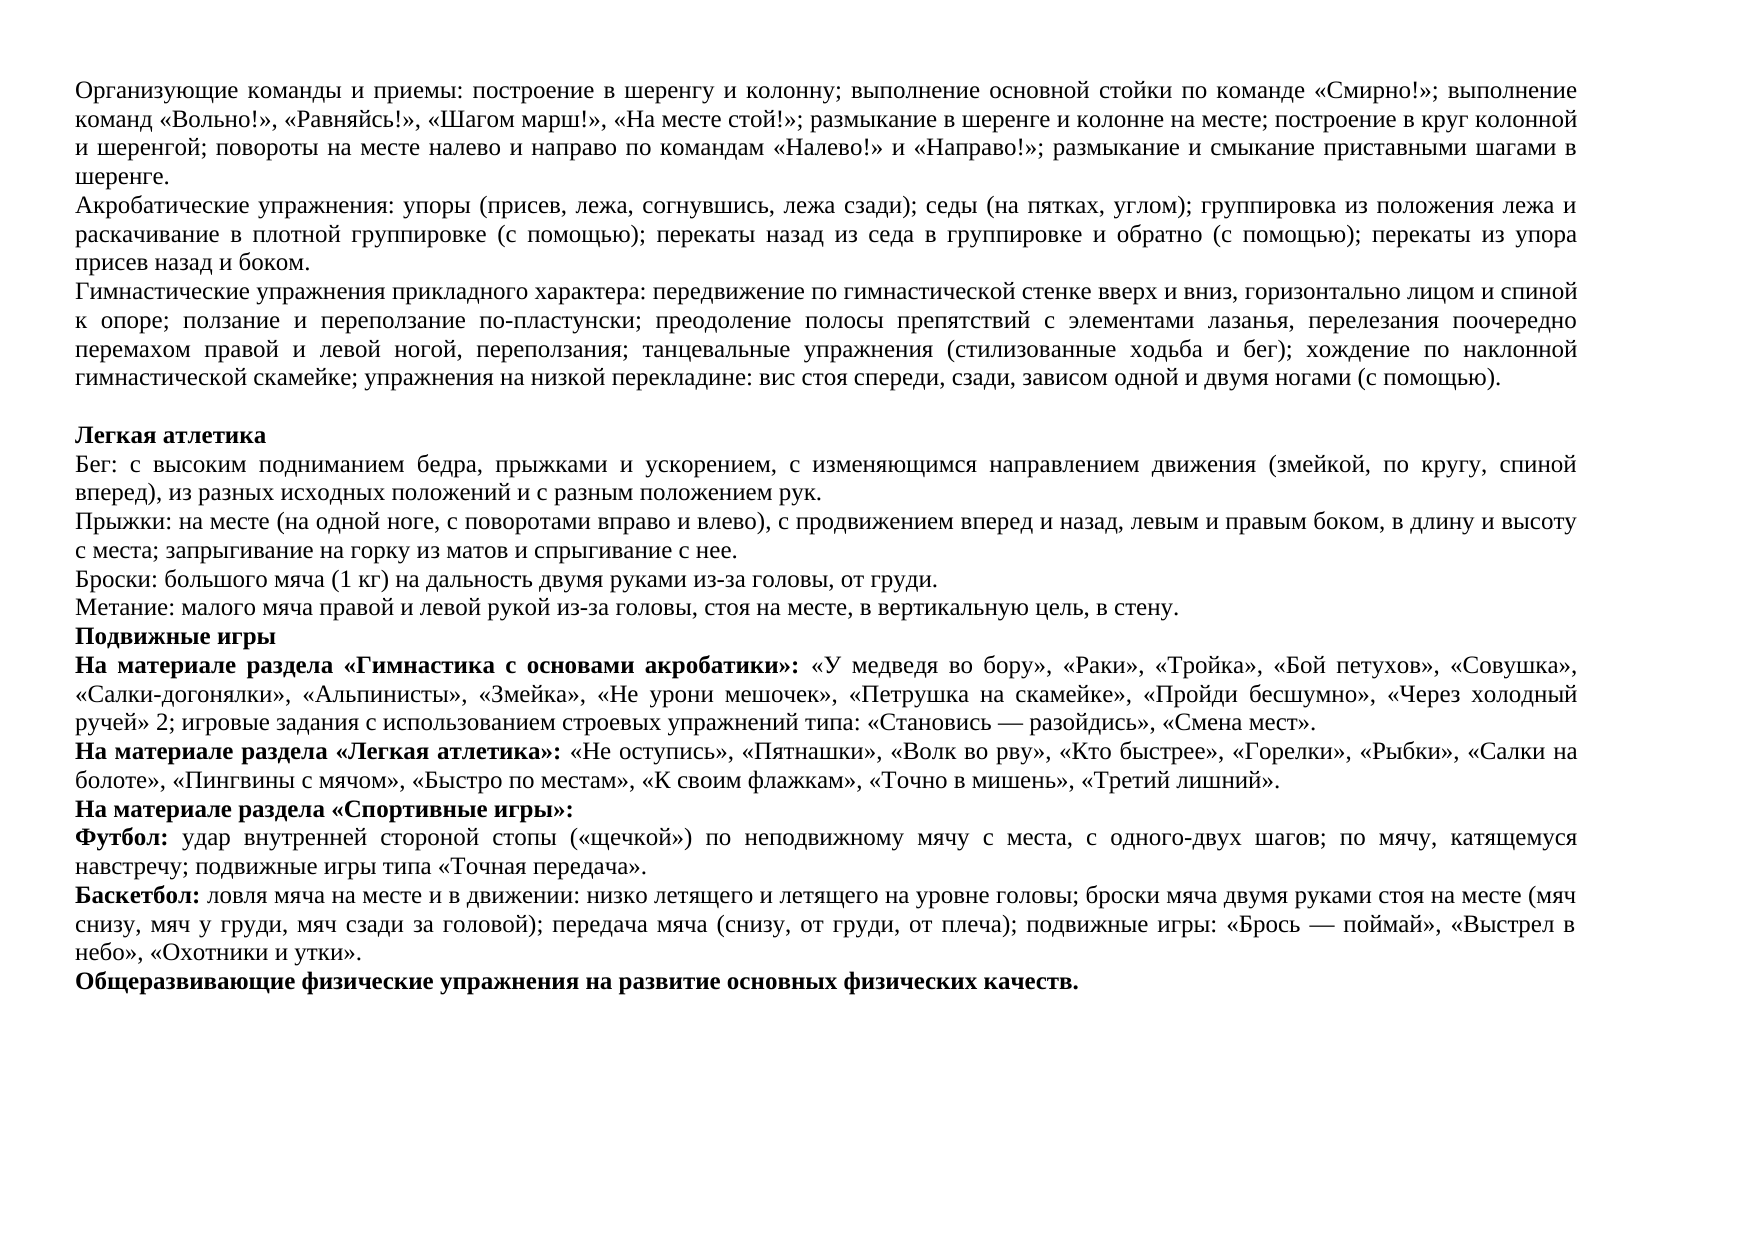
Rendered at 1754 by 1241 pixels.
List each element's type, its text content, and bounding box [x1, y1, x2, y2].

text На материале раздела «Спортивные игры»: [75, 794, 1579, 822]
text На материале раздела «Легкая атлетика»: «Не оступись», «Пятнашки», «Волк во рву», «Кто быстрее», «Горелки», «Рыбки», «Салки на болоте», «Пингвины с мячом», «Быстро по местам», «К своим флажкам», «Точно в мишень», «Третий лишний». [75, 736, 1579, 794]
text Футбол: удар внутренней стороной стопы («щечкой») по неподвижному мячу с места, с одного-двух шагов; по мячу, катящемуся навстречу; подвижные игры типа «Точная передача». [75, 822, 1579, 880]
text Прыжки: на месте (на одной ноге, с поворотами вправо и влево), с продвижением вперед и назад, левым и правым боком, в длину и высоту с места; запрыгивание на горку из матов и спрыгивание с нее. [75, 506, 1579, 564]
text Общеразвивающие физические упражнения на развитие основных физических качеств. [75, 966, 1579, 995]
text Броски: большого мяча () на дальность двумя руками из-за головы, от груди. [75, 564, 1579, 592]
text Гимнастические упражнения прикладного характера: передвижение по гимнастической стенке вверх и вниз, горизонтально лицом и спиной к опоре; ползание и переползание по-пластунски; преодоление полосы препятствий с элементами лазанья, перелезания поочередно перемахом правой и левой ногой, переползания; танцевальные упражнения (стилизованные ходьба и бег); хождение по наклонной гимнастической скамейке; упражнения на низкой перекладине: вис стоя спереди, сзади, зависом одной и двумя ногами (с помощью). [75, 276, 1579, 391]
text Акробатические упражнения: упоры (присев, лежа, согнувшись, лежа сзади); седы (на пятках, углом); группировка из положения лежа и раскачивание в плотной группировке (с помощью); перекаты назад из седа в группировке и обратно (с помощью); перекаты из упора присев назад и боком. [75, 190, 1579, 276]
text Подвижные игры [75, 621, 1579, 650]
text Организующие команды и приемы: построение в шеренгу и колонну; выполнение основной стойки по команде «Смирно!»; выполнение команд «Вольно!», «Равняйсь!», «Шагом марш!», «На месте стой!»; размыкание в шеренге и колонне на месте; построение в круг колонной и шеренгой; повороты на месте налево и направо по командам «Налево!» и «Направо!»; размыкание и смыкание приставными шагами в шеренге. [75, 75, 1579, 190]
text Бег: с высоким подниманием бедра, прыжками и ускорением, с изменяющимся направлением движения (змейкой, по кругу, спиной вперед), из разных исходных положений и с разным положением рук. [75, 449, 1579, 506]
text На материале раздела «Гимнастика с основами акробатики»: «У медведя во бору», «Раки», «Тройка», «Бой петухов», «Совушка», «Салки-догонялки», «Альпинисты», «Змейка», «Не урони мешочек», «Петрушка на скамейке», «Пройди бесшумно», «Через холодный ручей» 2; игровые задания с использованием строевых упражнений типа: «Становись — разойдись», «Смена мест». [75, 650, 1579, 736]
text Метание: малого мяча правой и левой рукой из-за головы, стоя на месте, в вертикальную цель, в стену. [75, 592, 1579, 621]
text Легкая атлетика [75, 420, 1579, 449]
text Баскетбол: ловля мяча на месте и в движении: низко летящего и летящего на уровне головы; броски мяча двумя руками стоя на месте (мяч снизу, мяч у груди, мяч сзади за головой); передача мяча (снизу, от груди, от плеча); подвижные игры: «Брось — поймай», «Выстрел в небо», «Охотники и утки». [75, 880, 1579, 966]
